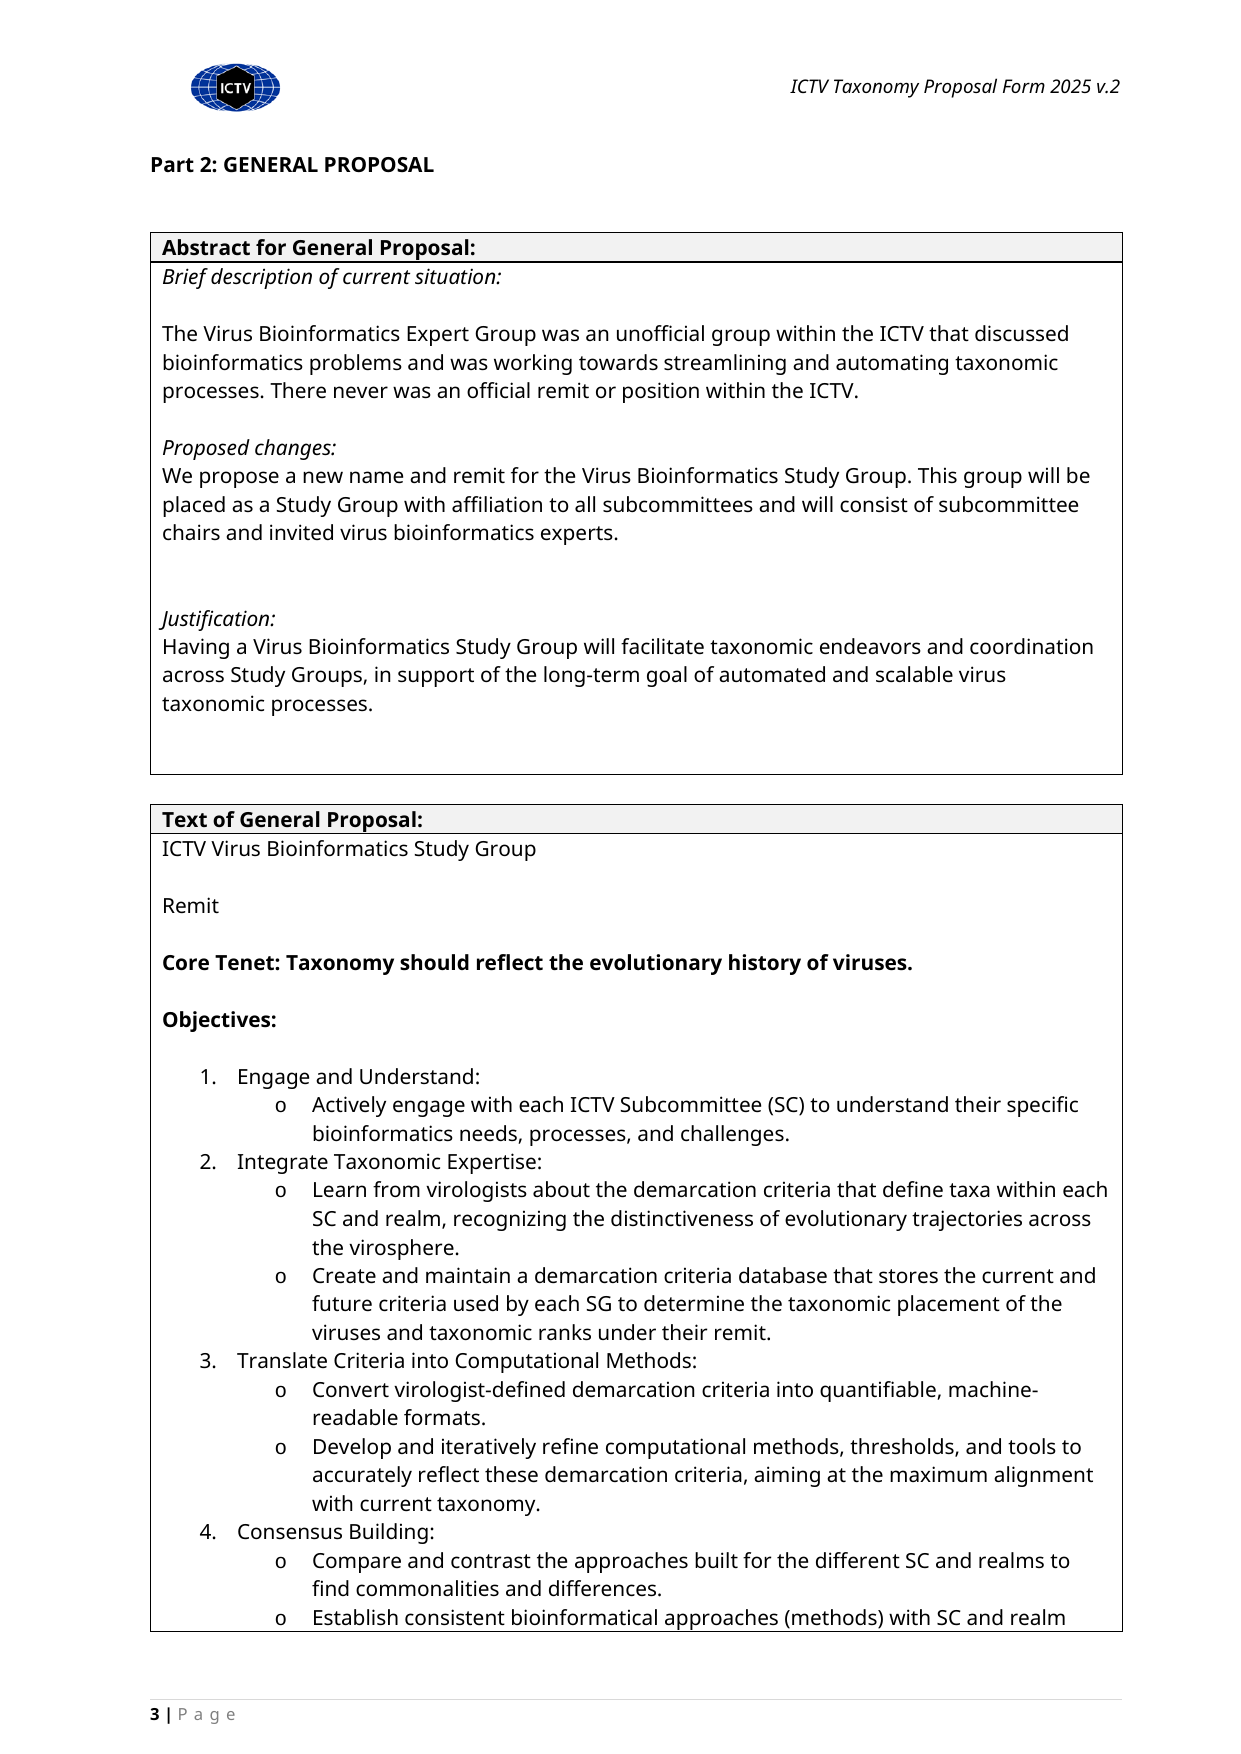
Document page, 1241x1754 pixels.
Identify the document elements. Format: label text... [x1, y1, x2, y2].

text Part 2: GENERAL PROPOSAL [150, 150, 1122, 178]
table_cell Brief description of current situation: The Virus Bioinformatics Expert Group was an unofficial group within the ICTV that discussed bioinformatics problems and was working towards streamlining and automating taxonomic processes. There never was an official remit or position within the ICTV. Proposed changes: We propose a new name and remit for the Virus Bioinformatics Study Group. This group will be placed as a Study Group with affiliation to all subcommittees and will consist of subcommittee chairs and invited virus bioinformatics experts. Justification: Having a Virus Bioinformatics Study Group will facilitate taxonomic endeavors and coordination across Study Groups, in support of the long-term goal of automated and scalable virus taxonomic processes. [151, 263, 1122, 774]
table_header Abstract for General Proposal: [151, 233, 1122, 261]
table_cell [151, 834, 1122, 1631]
picture [190, 56, 282, 113]
table_header Text of General Proposal: [151, 805, 1122, 833]
